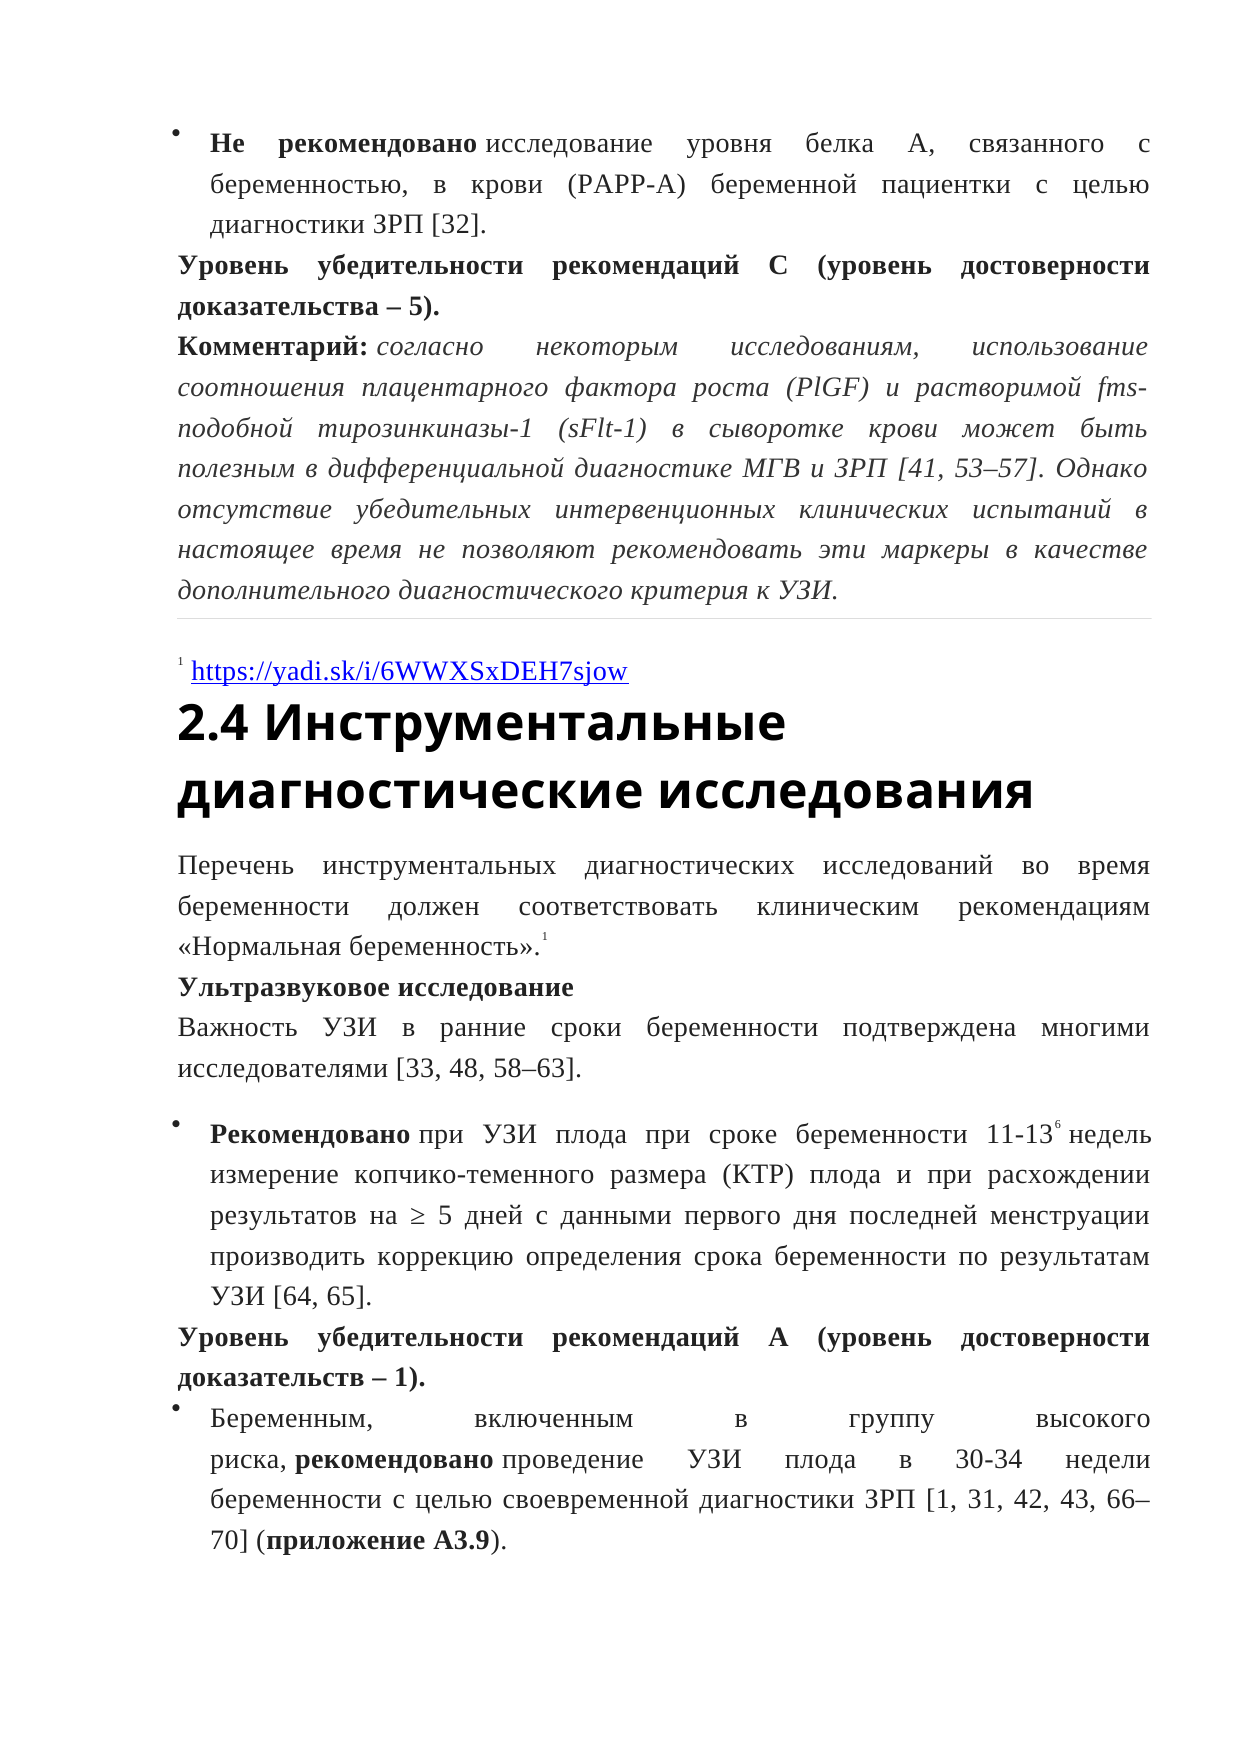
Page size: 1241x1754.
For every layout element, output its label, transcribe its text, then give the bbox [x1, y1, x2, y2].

text Уровень убедительности рекомендаций А (уровень достоверности доказательств – 1). [177, 1312, 1152, 1393]
text Перечень инструментальных диагностических исследований во время беременности должен соответствовать клиническим рекомендациям «Нормальная беременность».1 [177, 840, 1152, 962]
list Беременным, включенным в группу высокого риска, рекомендовано проведение УЗИ плода в 30-34 недели беременности с целью своевременной диагностики ЗРП [1, 31, 42, 43, 66–70] (приложение А3.9). [172, 1393, 1152, 1555]
list Не рекомендовано исследование уровня белка А, связанного с беременностью, в крови (РАРР-А) беременной пациентки с целью диагностики ЗРП [32]. [172, 118, 1152, 240]
text Уровень убедительности рекомендаций С (уровень достоверности доказательства – 5). [177, 240, 1152, 321]
text 1 https://yadi.sk/i/6WWXSxDEH7sjow [177, 646, 1152, 687]
text Комментарий: согласно некоторым исследованиям, использование соотношения плацентарного фактора роста (PlGF) и растворимой fms-подобной тирозинкиназы-1 (sFlt-1) в сыворотке крови может быть полезным в дифференциальной диагностике МГВ и ЗРП [41, 53–57]. Однако отсутствие убедительных интервенционных клинических испытаний в настоящее время не позволяют рекомендовать эти маркеры в качестве дополнительного диагностического критерия к УЗИ. [177, 321, 1152, 606]
list Рекомендовано при УЗИ плода при сроке беременности 11-136 недель измерение копчико-теменного размера (КТР) плода и при расхождении результатов на ≥ 5 дней с данными первого дня последней менструации производить коррекцию определения срока беременности по результатам УЗИ [64, 65]. [172, 1108, 1152, 1312]
text 2.4 Инструментальные диагностические исследования [177, 687, 1152, 823]
text Важность УЗИ в ранние сроки беременности подтверждена многими исследователями [33, 48, 58–63]. [177, 1002, 1152, 1083]
text Ультразвуковое исследование [177, 962, 1152, 1002]
